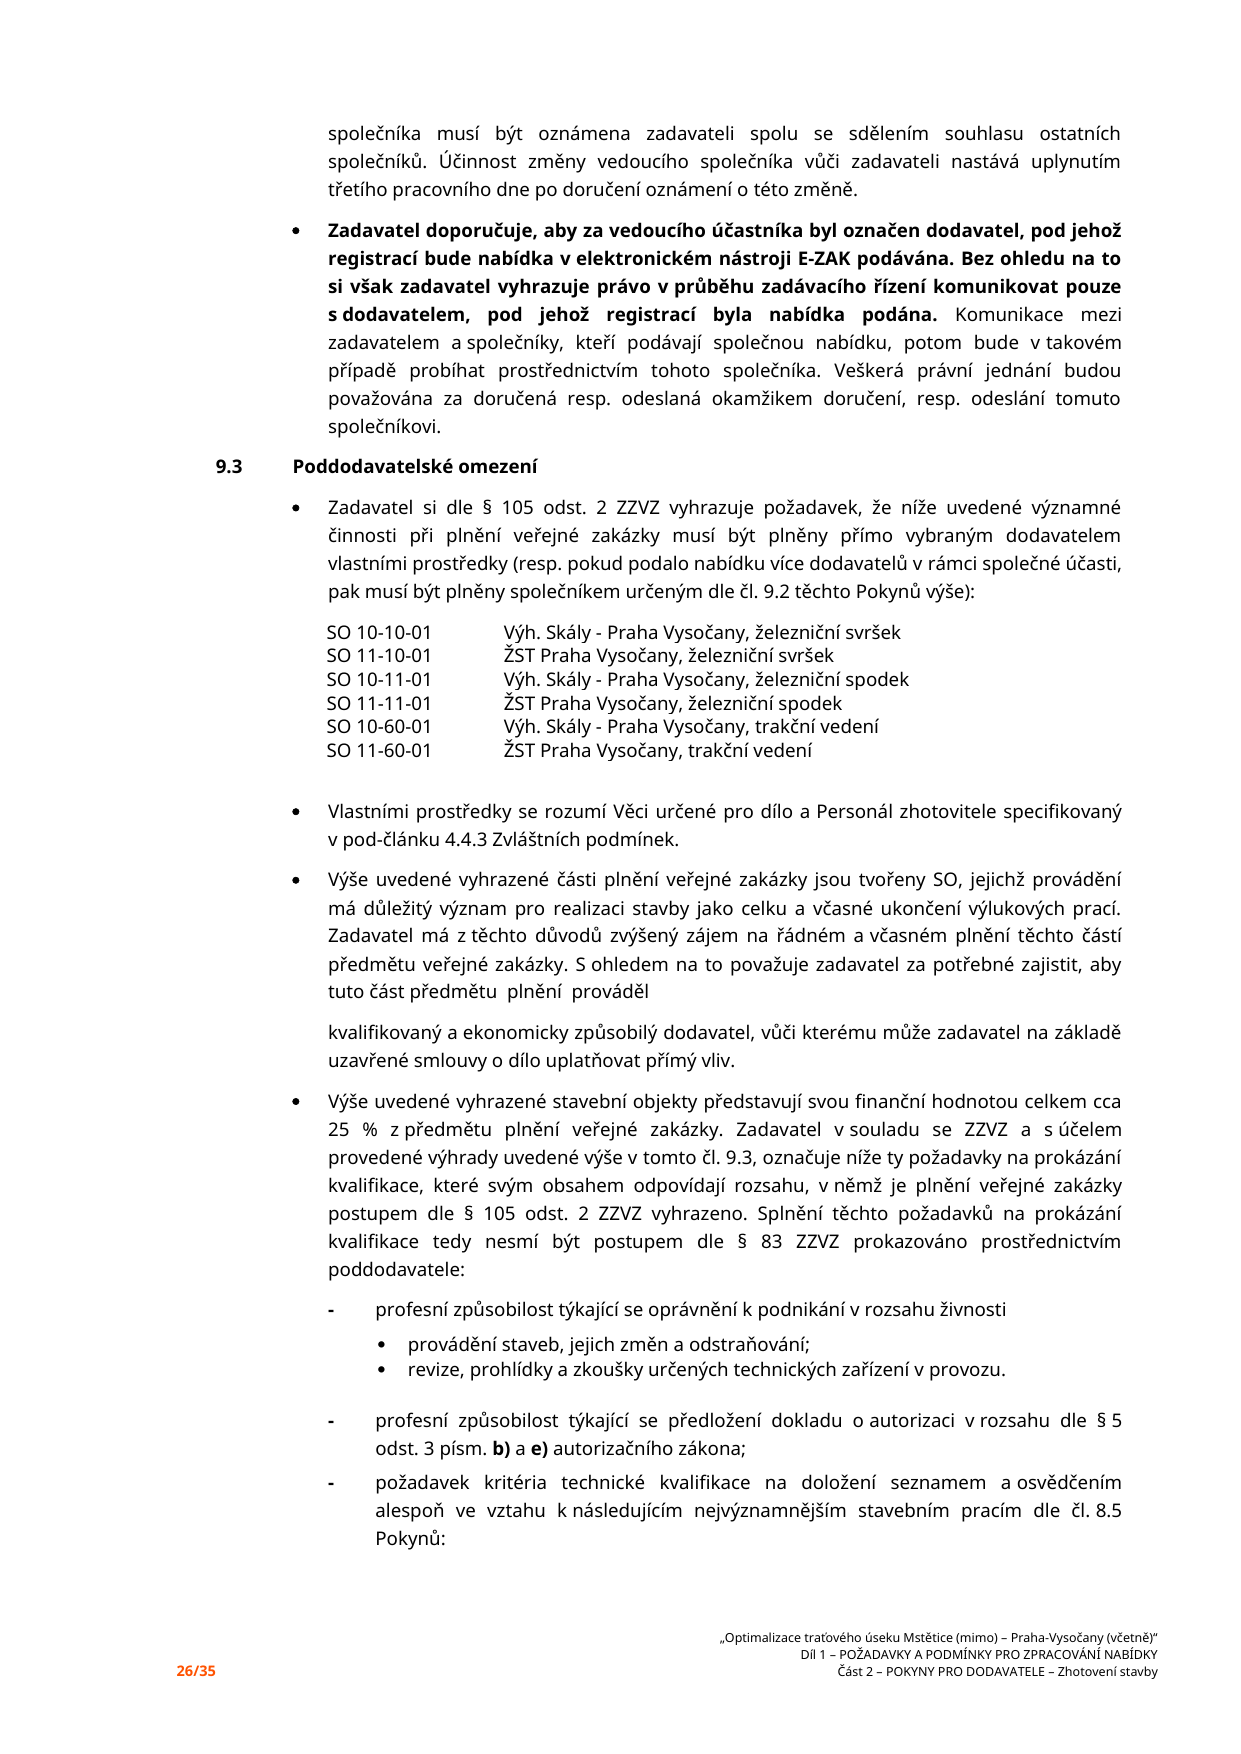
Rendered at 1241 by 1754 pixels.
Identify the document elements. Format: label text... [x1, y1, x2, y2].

text Poddodavatelské omezení [216, 454, 1122, 479]
table_cell SO 11-60-01 [319, 737, 496, 761]
text Zadavatel doporučuje, aby za vedoucího účastníka byl označen dodavatel, pod jehož registrací bude nabídka v elektronickém nástroji E-ZAK podávána. Bez ohledu na to si však zadavatel vyhrazuje právo v průběhu zadávacího řízení komunikovat pouze s dodavatelem, pod jehož registrací byla nabídka podána. Komunikace mezi zadavatelem a společníky, kteří podávají společnou nabídku, potom bude v takovém případě probíhat prostřednictvím tohoto společníka. Veškerá právní jednání budou považována za doručená resp. odeslaná okamžikem doručení, resp. odeslání tomuto společníkovi. [292, 217, 1122, 439]
table_cell ŽST Praha Vysočany, železniční spodek [496, 690, 1131, 713]
list provádění staveb, jejich změn a odstraňování; [378, 1331, 1122, 1356]
table_header SO 10-10-01 [319, 619, 496, 643]
text profesní způsobilost týkající se oprávnění k podnikání v rozsahu živnosti [328, 1297, 1122, 1322]
table_cell Výh. Skály - Praha Vysočany, železniční spodek [496, 666, 1131, 690]
text Výše uvedené vyhrazené stavební objekty představují svou finanční hodnotou celkem cca 25 % z předmětu plnění veřejné zakázky. Zadavatel v souladu se ZZVZ a s účelem provedené výhrady uvedené výše v tomto čl. 9.3, označuje níže ty požadavky na prokázání kvalifikace, které svým obsahem odpovídají rozsahu, v němž je plnění veřejné zakázky postupem dle § 105 odst. 2 ZZVZ vyhrazeno. Splnění těchto požadavků na prokázání kvalifikace tedy nesmí být postupem dle § 83 ZZVZ prokazováno prostřednictvím poddodavatele: [292, 1088, 1122, 1282]
text požadavek kritéria technické kvalifikace na doložení seznamem a osvědčením alespoň ve vztahu k následujícím nejvýznamnějším stavebním pracím dle čl. 8.5 Pokynů: [328, 1470, 1122, 1551]
text profesní způsobilost týkající se předložení dokladu o autorizaci v rozsahu dle § 5 odst. 3 písm. b) a e) autorizačního zákona; [328, 1407, 1122, 1461]
table_cell ŽST Praha Vysočany, železniční svršek [496, 643, 1131, 666]
list revize, prohlídky a zkoušky určených technických zařízení v provozu. [378, 1356, 1122, 1382]
table_cell ŽST Praha Vysočany, trakční vedení [496, 737, 1131, 761]
list kvalifikovaný a ekonomicky způsobilý dodavatel, vůči kterému může zadavatel na základě uzavřené smlouvy o dílo uplatňovat přímý vliv. [328, 1019, 1122, 1073]
table_header Výh. Skály - Praha Vysočany, železniční svršek [496, 619, 1131, 643]
table_cell SO 11-11-01 [319, 690, 496, 713]
table_cell Výh. Skály - Praha Vysočany, trakční vedení [496, 714, 1131, 737]
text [292, 121, 1122, 202]
text Výše uvedené vyhrazené části plnění veřejné zakázky jsou tvořeny SO, jejichž provádění má důležitý význam pro realizaci stavby jako celku a včasné ukončení výlukových prací. Zadavatel má z těchto důvodů zvýšený zájem na řádném a včasném plnění těchto částí předmětu veřejné zakázky. S ohledem na to považuje zadavatel za potřebné zajistit, aby tuto část předmětu plnění prováděl [292, 867, 1122, 1004]
table_cell SO 10-11-01 [319, 666, 496, 690]
table_cell SO 10-60-01 [319, 714, 496, 737]
table_cell SO 11-10-01 [319, 643, 496, 666]
text Zadavatel si dle § 105 odst. 2 ZZVZ vyhrazuje požadavek, že níže uvedené významné činnosti při plnění veřejné zakázky musí být plněny přímo vybraným dodavatelem vlastními prostředky (resp. pokud podalo nabídku více dodavatelů v rámci společné účasti, pak musí být plněny společníkem určeným dle čl. 9.2 těchto Pokynů výše): [292, 494, 1122, 604]
text Vlastními prostředky se rozumí Věci určené pro dílo a Personál zhotovitele specifikovaný v pod-článku 4.4.3 Zvláštních podmínek. [292, 798, 1122, 852]
